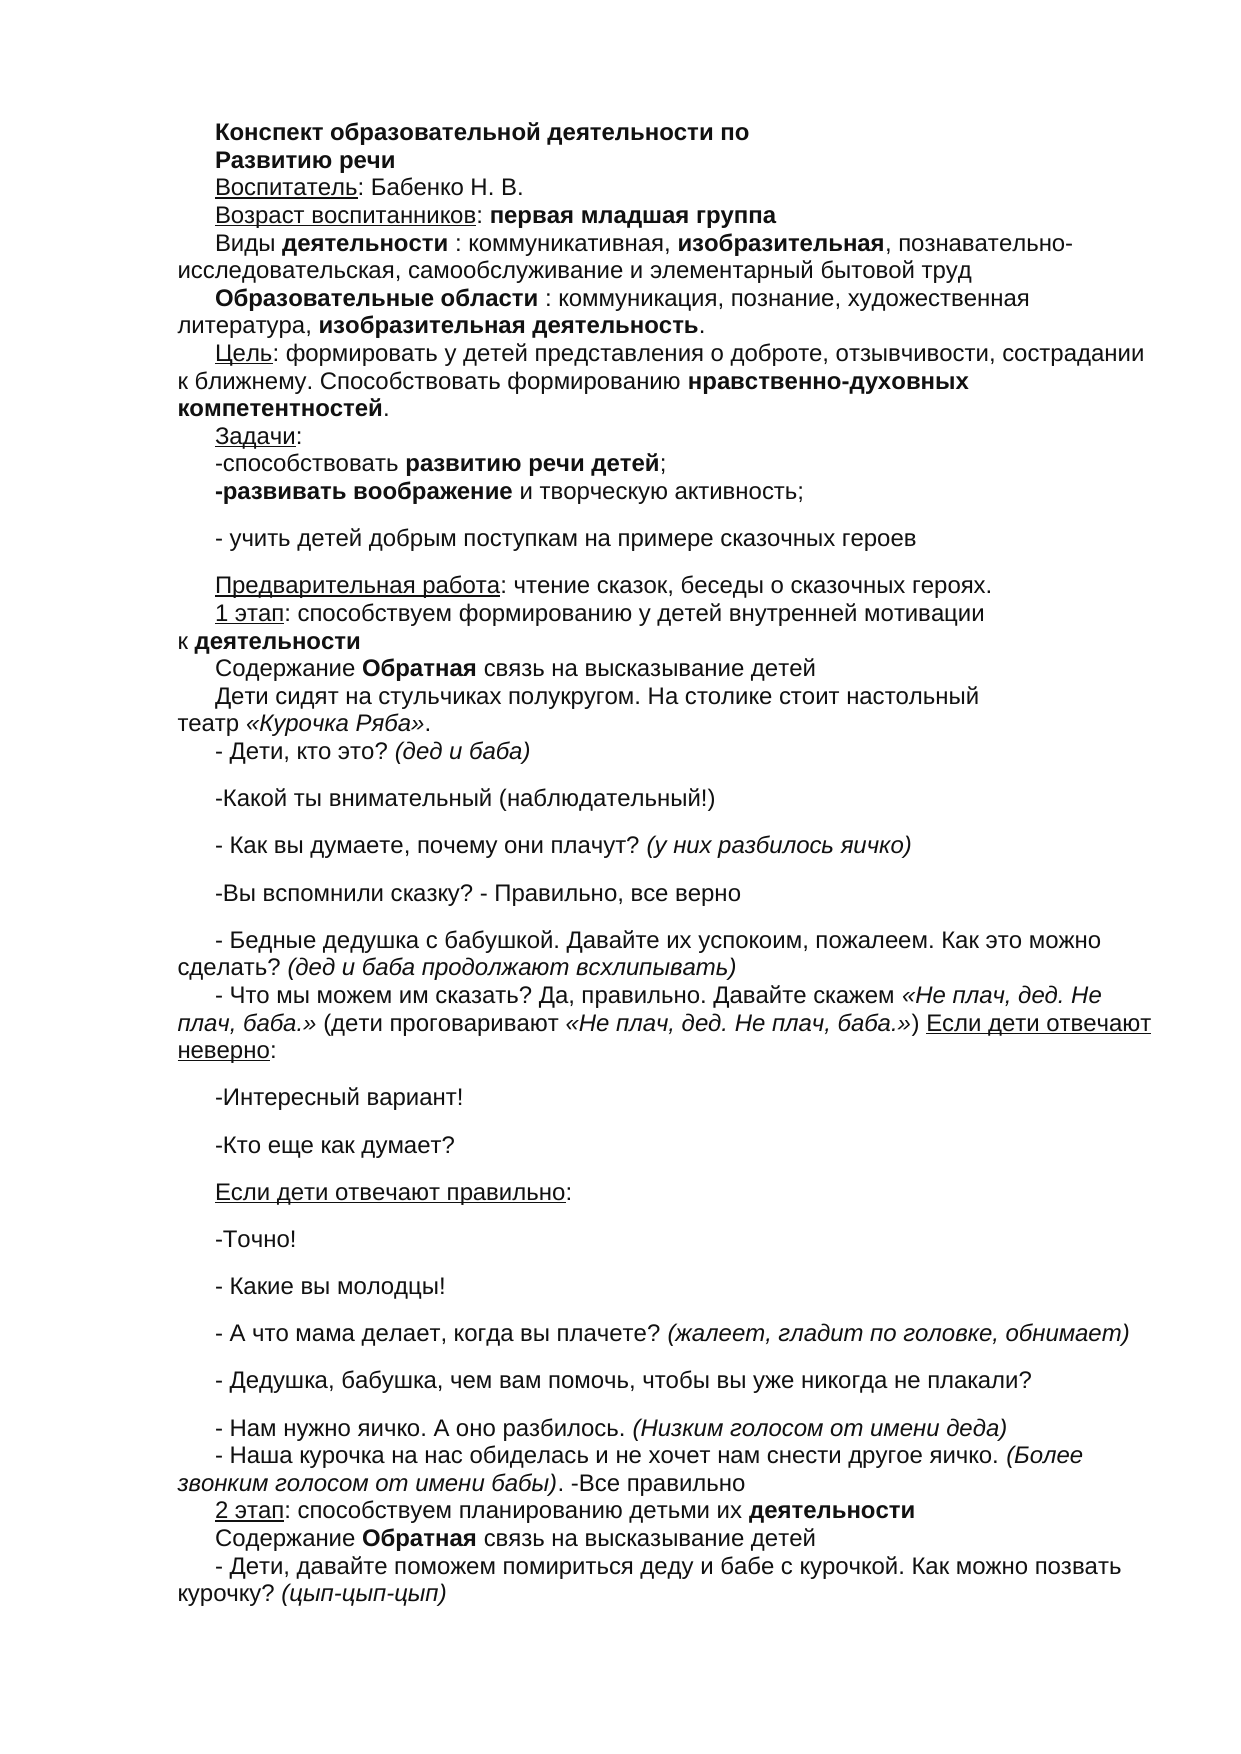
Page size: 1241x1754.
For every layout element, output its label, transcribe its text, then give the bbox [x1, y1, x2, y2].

text -способствовать развитию речи детей; [177, 449, 1152, 477]
text Возраст воспитанников: первая младшая группа [177, 201, 1152, 228]
text - Что мы можем им сказать? Да, правильно. Давайте скажем «Не плач, дед. Не плач, баба.» (дети проговаривают «Не плач, дед. Не плач, баба.») Если дети отвечают неверно: [177, 981, 1152, 1064]
text - Дети, давайте поможем помириться деду и бабе с курочкой. Как можно позвать курочку? (цып-цып-цып) [177, 1552, 1152, 1607]
text Задачи: [177, 422, 1152, 449]
text Если дети отвечают правильно: [177, 1178, 1152, 1205]
text - учить детей добрым поступкам на примере сказочных героев [177, 524, 1152, 552]
text Содержание Обратная связь на высказывание детей [177, 654, 1152, 682]
text Предварительная работа: чтение сказок, беседы о сказочных героях. [177, 571, 1152, 599]
text -Точно! [177, 1225, 1152, 1252]
text Содержание Обратная связь на высказывание детей [177, 1524, 1152, 1552]
text - Бедные дедушка с бабушкой. Давайте их успокоим, пожалеем. Как это можно сделать? (дед и баба продолжают всхлипывать) [177, 926, 1152, 981]
text 1 этап: способствуем формированию у детей внутренней мотивации к деятельности [177, 599, 1152, 654]
text 2 этап: способствуем планированию детьми их деятельности [177, 1496, 1152, 1524]
text Образовательные области : коммуникация, познание, художественная литература, изобразительная деятельность. [177, 284, 1152, 339]
text Воспитатель: Бабенко Н. В. [177, 173, 1152, 201]
text - Наша курочка на нас обиделась и не хочет нам снести другое яичко. (Более звонким голосом от имени бабы). -Все правильно [177, 1441, 1152, 1496]
text - А что мама делает, когда вы плачете? (жалеет, гладит по головке, обнимает) [177, 1319, 1152, 1347]
text Виды деятельности : коммуникативная, изобразительная, познавательно-исследовательская, самообслуживание и элементарный бытовой труд [177, 228, 1152, 284]
text - Нам нужно яичко. А оно разбилось. (Низким голосом от имени деда) [177, 1414, 1152, 1441]
text -Кто еще как думает? [177, 1131, 1152, 1158]
text - Дедушка, бабушка, чем вам помочь, чтобы вы уже никогда не плакали? [177, 1366, 1152, 1394]
text -Какой ты внимательный (наблюдательный!) [177, 784, 1152, 812]
text -Вы вспомнили сказку? - Правильно, все верно [177, 878, 1152, 906]
text Цель: формировать у детей представления о доброте, отзывчивости, сострадании к ближнему. Способствовать формированию нравственно-духовных компетентностей. [177, 339, 1152, 422]
text -Интересный вариант! [177, 1083, 1152, 1111]
text -развивать воображение и творческую активность; [177, 477, 1152, 504]
text Дети сидят на стульчиках полукругом. На столике стоит настольный театр «Курочка Ряба». [177, 682, 1152, 737]
text Развитию речи [177, 146, 1152, 173]
text - Какие вы молодцы! [177, 1272, 1152, 1300]
text Конспект образовательной деятельности по [177, 118, 1152, 146]
text - Дети, кто это? (дед и баба) [177, 737, 1152, 764]
text - Как вы думаете, почему они плачут? (у них разбилось яичко) [177, 831, 1152, 859]
